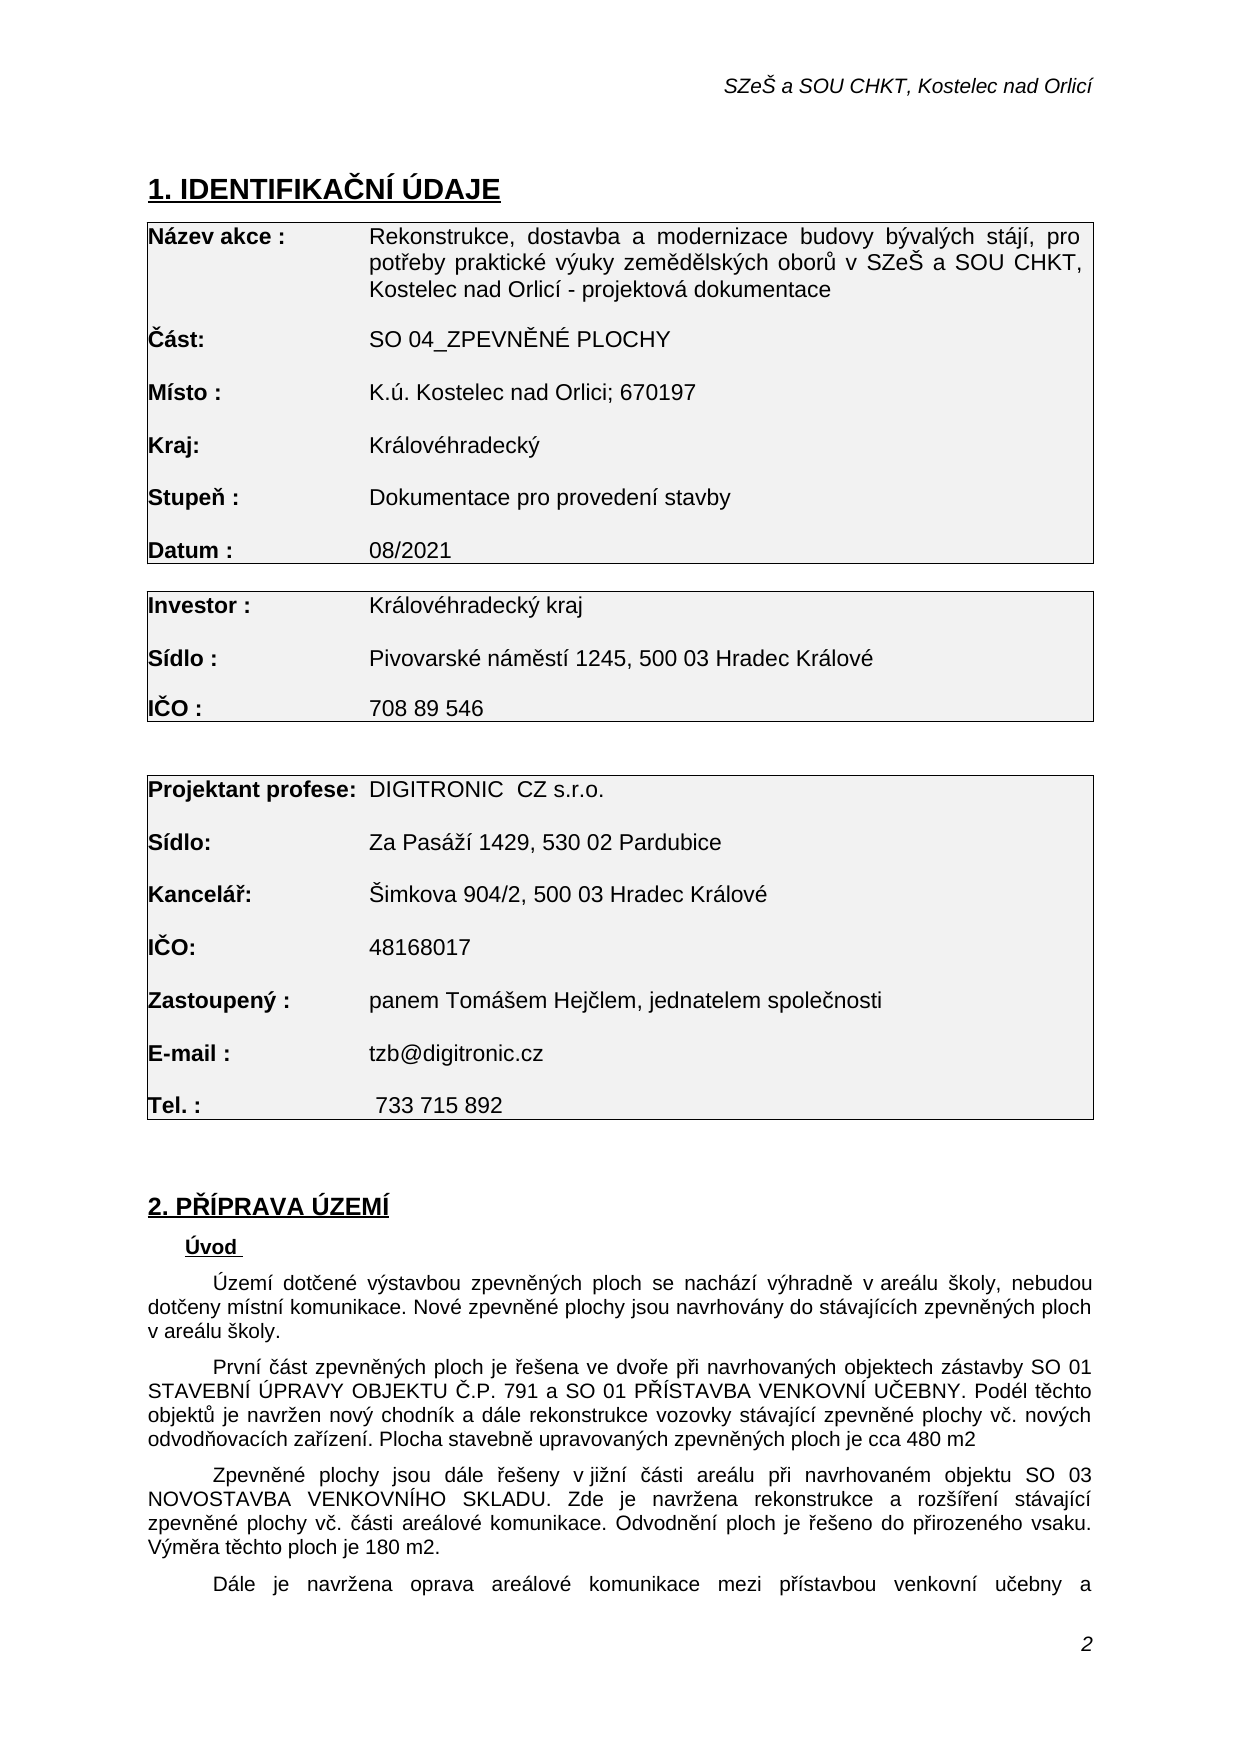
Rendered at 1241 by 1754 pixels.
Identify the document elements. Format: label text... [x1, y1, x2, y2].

subtitle Úvod [185, 1235, 1093, 1259]
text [148, 1572, 1093, 1596]
text První část zpevněných ploch je řešena ve dvoře při navrhovaných objektech zástavby SO 01 STAVEBNÍ ÚPRAVY OBJEKTU Č.P. 791 a SO 01 PŘÍSTAVBA VENKOVNÍ UČEBNY. Podél těchto objektů je navržen nový chodník a dále rekonstrukce vozovky stávající zpevněné plochy vč. nových odvodňovacích zařízení. Plocha stavebně upravovaných zpevněných ploch je cca 480 m2 [148, 1355, 1093, 1451]
text Zpevněné plochy jsou dále řešeny v jižní části areálu při navrhovaném objektu SO 03 NOVOSTAVBA VENKOVNÍHO SKLADU. Zde je navržena rekonstrukce a rozšíření stávající zpevněné plochy vč. části areálové komunikace. Odvodnění ploch je řešeno do přirozeného vsaku. Výměra těchto ploch je 180 m2. [148, 1463, 1093, 1559]
text Projektant profese: DIGITRONIC CZ s.r.o. [148, 776, 1093, 802]
text Sídlo : Pivovarské náměstí 1245, 500 03 Hradec Králové [148, 644, 1093, 671]
text Název akce : Rekonstrukce, dostavba a modernizace budovy bývalých stájí, pro potřeby praktické výuky zemědělských oborů v SZeŠ a SOU CHKT, Kostelec nad Orlicí - projektová dokumentace [148, 223, 1093, 302]
text Tel. : 733 715 892 [148, 1091, 1093, 1119]
text Investor : Královéhradecký kraj [148, 592, 1093, 618]
text Místo : K.ú. Kostelec nad Orlici; 670197 [148, 379, 1093, 405]
text IČO: 48168017 [148, 934, 1093, 961]
text Sídlo: Za Pasáží 1429, 530 02 Pardubice [148, 829, 1093, 855]
text Kancelář: Šimkova 904/2, 500 03 Hradec Králové [148, 881, 1093, 908]
text Část: SO 04_ZPEVNĚNÉ PLOCHY [148, 326, 1093, 352]
text Zastoupený : panem Tomášem Hejčlem, jednatelem společnosti [148, 987, 1093, 1013]
text Stupeň : Dokumentace pro provedení stavby [148, 484, 1093, 511]
text IČO : 708 89 546 [148, 694, 1093, 721]
subtitle 2. PŘÍPRAVA ÚZEMÍ [148, 1192, 1093, 1220]
text E-mail : tzb@digitronic.cz [148, 1039, 1093, 1066]
text Datum : 08/2021 [148, 536, 1093, 563]
text Území dotčené výstavbou zpevněných ploch se nachází výhradně v areálu školy, nebudou dotčeny místní komunikace. Nové zpevněné plochy jsou navrhovány do stávajících zpevněných ploch v areálu školy. [148, 1271, 1093, 1342]
text Kraj: Královéhradecký [148, 432, 1093, 458]
subtitle 1. IDENTIFIKAČNÍ ÚDAJE [148, 172, 1093, 205]
